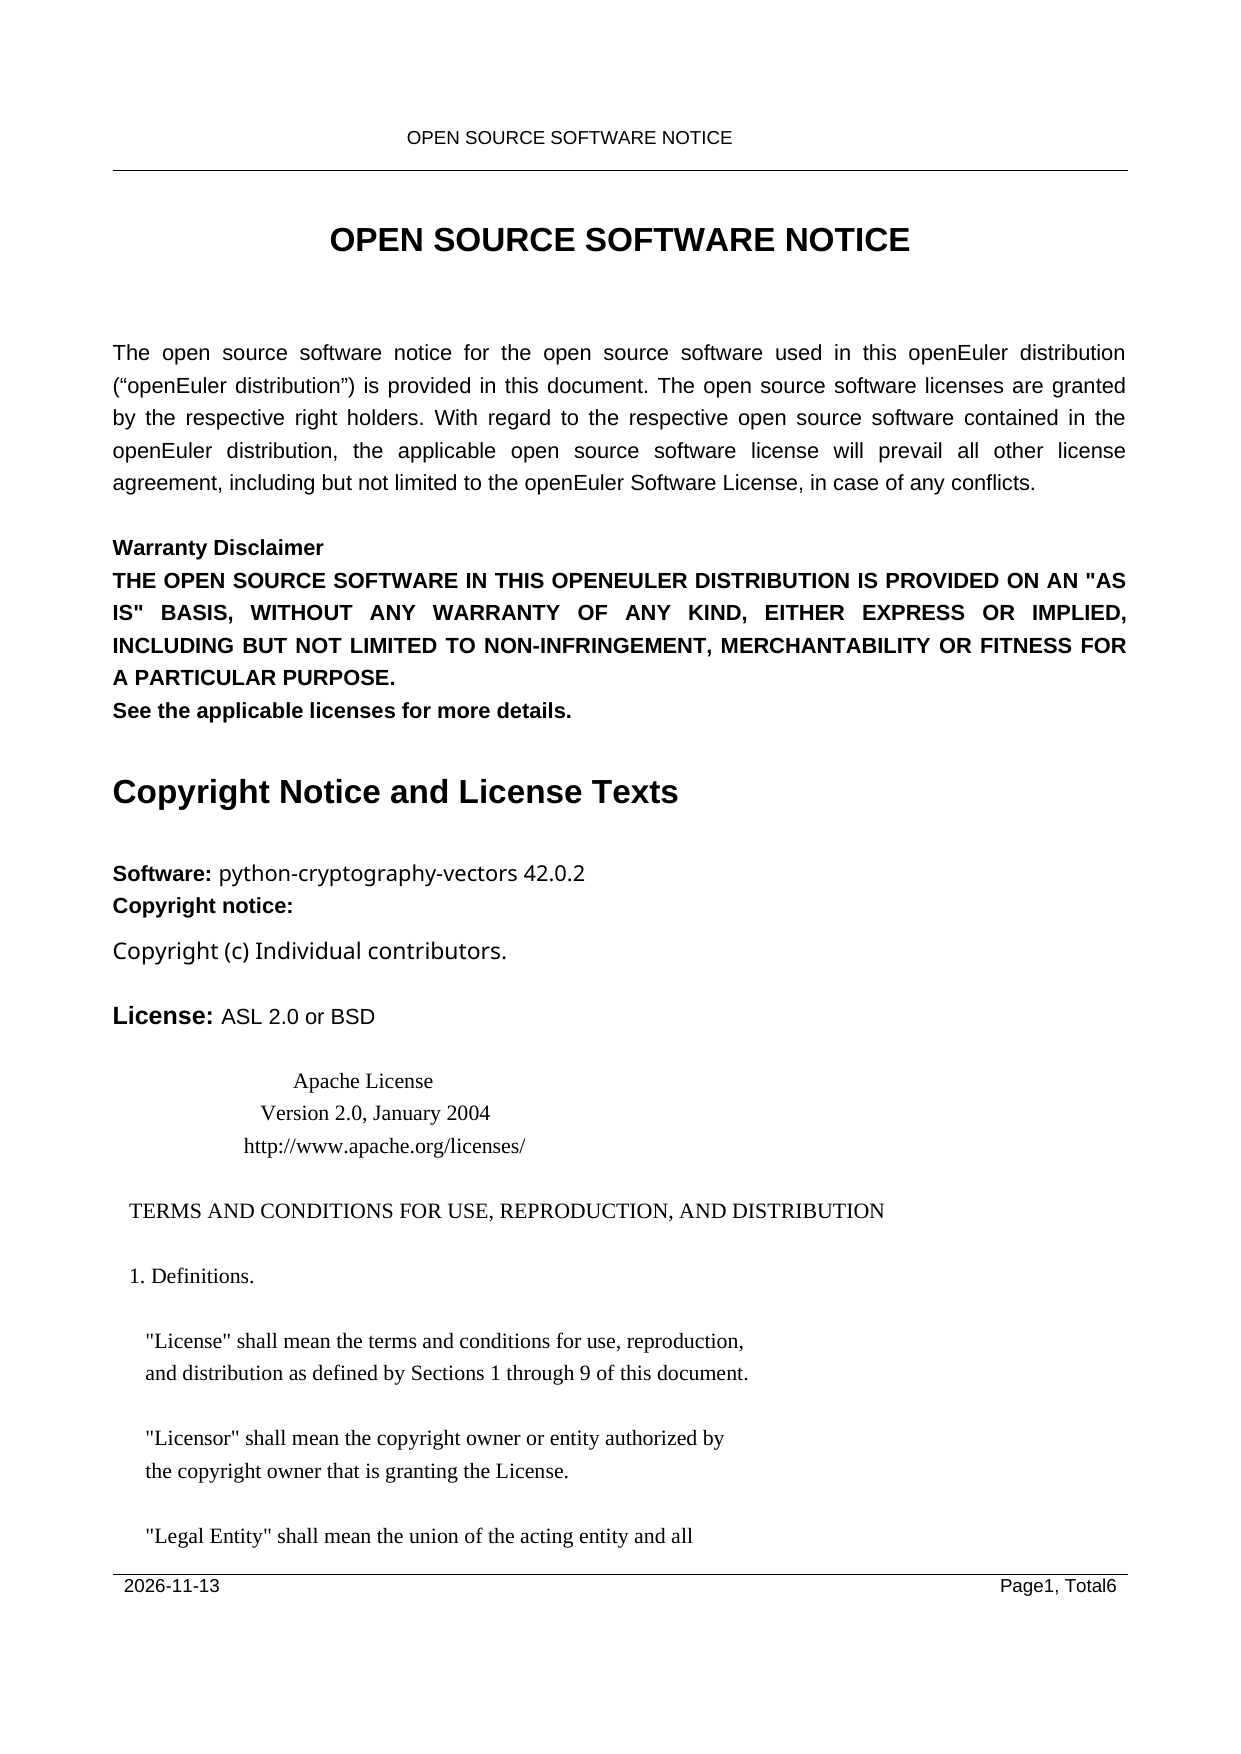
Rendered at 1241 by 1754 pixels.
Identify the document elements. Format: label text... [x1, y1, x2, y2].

text Copyright notice: [112, 889, 1128, 921]
text The open source software notice for the open source software used in this openEuler distribution (“openEuler distribution”) is provided in this document. The open source software licenses are granted by the respective right holders. With regard to the respective open source software contained in the openEuler distribution, the applicable open source software license will prevail all other license agreement, including but not limited to the openEuler Software License, in case of any conflicts. [112, 336, 1128, 499]
text Copyright (c) Individual contributors. [112, 934, 1128, 999]
text OPEN SOURCE SOFTWARE NOTICE [112, 206, 1128, 271]
text Warranty Disclaimer [112, 531, 1128, 564]
text License: ASL 2.0 or BSD [112, 999, 1128, 1031]
title Software: python-cryptography-vectors 42.0.2 [112, 856, 1128, 889]
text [112, 1031, 1128, 1551]
text Copyright Notice and License Texts [112, 759, 1128, 824]
text THE OPEN SOURCE SOFTWARE IN THIS OPENEULER DISTRIBUTION IS PROVIDED ON AN "AS IS" BASIS, WITHOUT ANY WARRANTY OF ANY KIND, EITHER EXPRESS OR IMPLIED, INCLUDING BUT NOT LIMITED TO NON-INFRINGEMENT, MERCHANTABILITY OR FITNESS FOR A PARTICULAR PURPOSE. See the applicable licenses for more details. [112, 564, 1128, 726]
